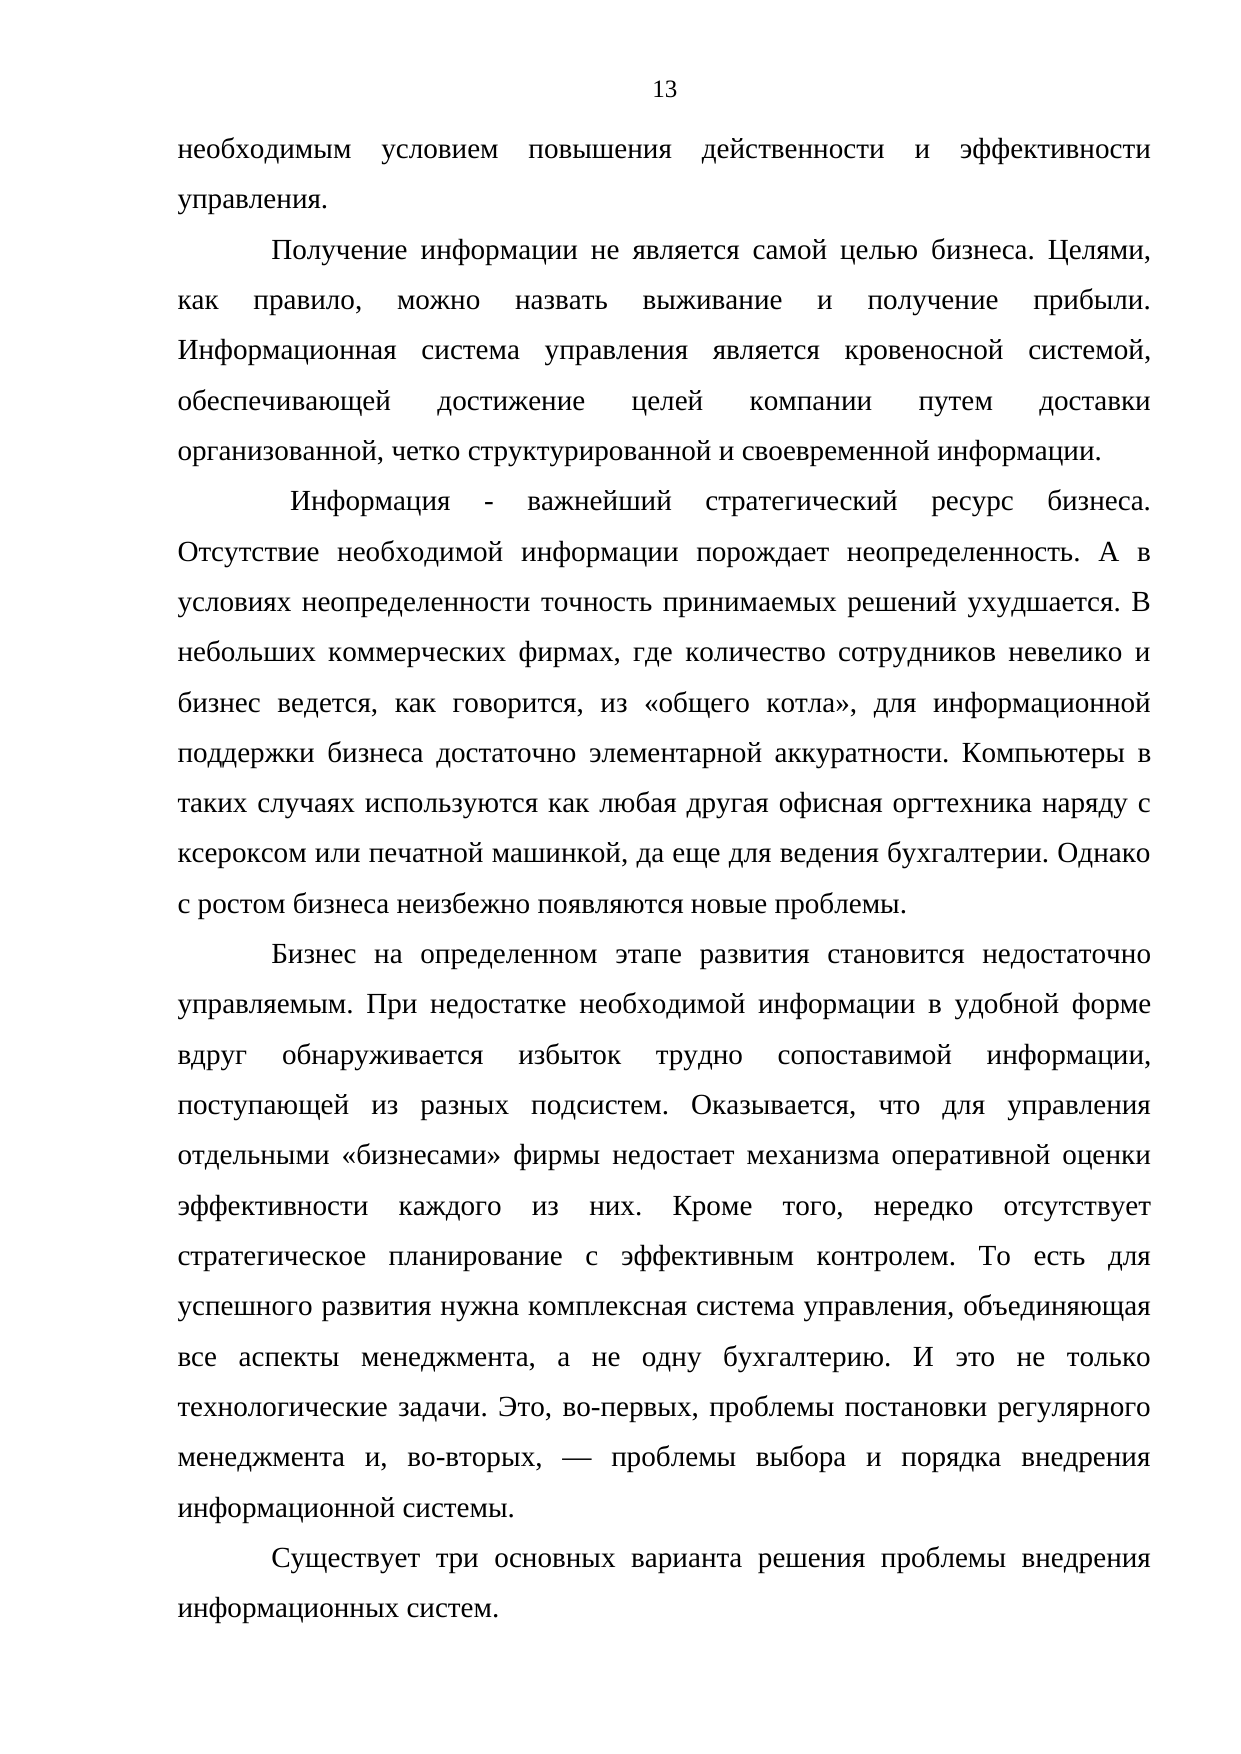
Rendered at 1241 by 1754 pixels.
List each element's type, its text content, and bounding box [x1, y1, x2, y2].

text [177, 131, 1152, 215]
text Получение информации не является самой целью бизнеса. Целями, как правило, можно назвать выживание и получение прибыли. Информационная система управления является кровеносной системой, обеспечивающей достижение целей компании путем доставки организованной, четко структурированной и своевременной информации. [177, 232, 1152, 467]
text Бизнес на определенном этапе развития становится недостаточно управляемым. При недостатке необходимой информации в удобной форме вдруг обнаруживается избыток трудно сопоставимой информации, поступающей из разных подсистем. Оказывается, что для управления отдельными «бизнесами» фирмы недостает механизма оперативной оценки эффективности каждого из них. Кроме того, нередко отсутствует стратегическое планирование с эффективным контролем. То есть для успешного развития нужна комплексная система управления, объединяющая все аспекты менеджмента, а не одну бухгалтерию. И это не только технологические задачи. Это, во-первых, проблемы постановки регулярного менеджмента и, во-вторых, — проблемы выбора и порядка внедрения информационной системы. [177, 936, 1152, 1523]
text Информация - важнейший стратегический ресурс бизнеса. Отсутствие необходимой информации порождает неопределенность. А в условиях неопределенности точность принимаемых решений ухудшается. В небольших коммерческих фирмах, где количество сотрудников невелико и бизнес ведется, как говорится, из «общего котла», для информационной поддержки бизнеса достаточно элементарной аккуратности. Компьютеры в таких случаях используются как любая другая офисная оргтехника наряду с ксероксом или печатной машинкой, да еще для ведения бухгалтерии. Однако с ростом бизнеса неизбежно появляются новые проблемы. [177, 483, 1152, 919]
text Существует три основных варианта решения проблемы внедрения информационных систем. [177, 1540, 1152, 1624]
